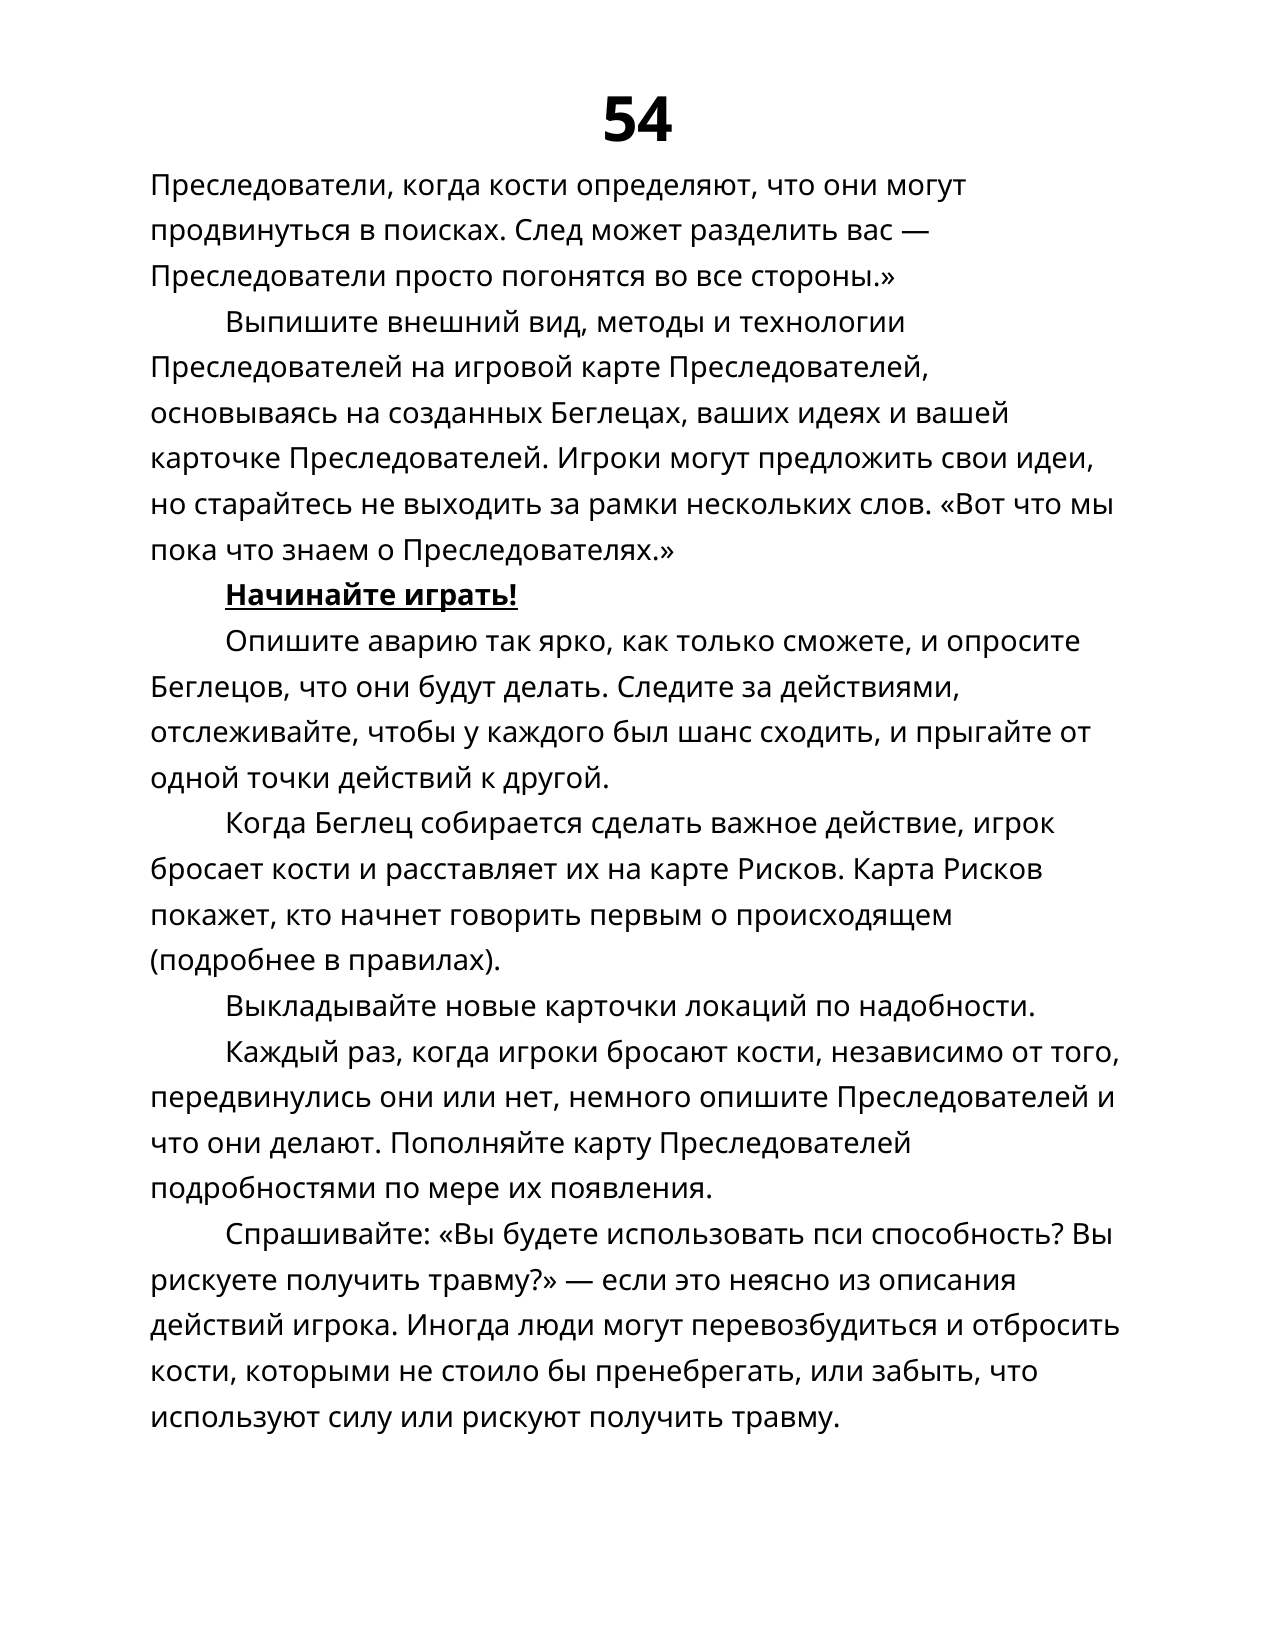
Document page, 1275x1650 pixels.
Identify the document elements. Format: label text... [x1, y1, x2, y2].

text Выкладывайте новые карточки локаций по надобности. [150, 985, 1125, 1025]
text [150, 164, 1125, 295]
text Выпишите внешний вид, методы и технологии Преследователей на игровой карте Преследователей, основываясь на созданных Беглецах, ваших идеях и вашей карточке Преследователей. Игроки могут предложить свои идеи, но старайтесь не выходить за рамки нескольких слов. «Вот что мы пока что знаем о Преследователях.» [150, 301, 1125, 569]
text Каждый раз, когда игроки бросают кости, независимо от того, передвинулись они или нет, немного опишите Преследователей и что они делают. Пополняйте карту Преследователей подробностями по мере их появления. [150, 1031, 1125, 1207]
text Когда Беглец собирается сделать важное действие, игрок бросает кости и расставляет их на карте Рисков. Карта Рисков покажет, кто начнет говорить первым о происходящем (подробнее в правилах). [150, 803, 1125, 979]
text Спрашивайте: «Вы будете использовать пси способность? Вы рискуете получить травму?» — если это неясно из описания действий игрока. Иногда люди могут перевозбудиться и отбросить кости, которыми не стоило бы пренебрегать, или забыть, что используют силу или рискуют получить травму. [150, 1213, 1125, 1436]
text Опишите аварию так ярко, как только сможете, и опросите Беглецов, что они будут делать. Следите за действиями, отслеживайте, чтобы у каждого был шанс сходить, и прыгайте от одной точки действий к другой. [150, 620, 1125, 797]
text Начинайте играть! [150, 574, 1125, 614]
